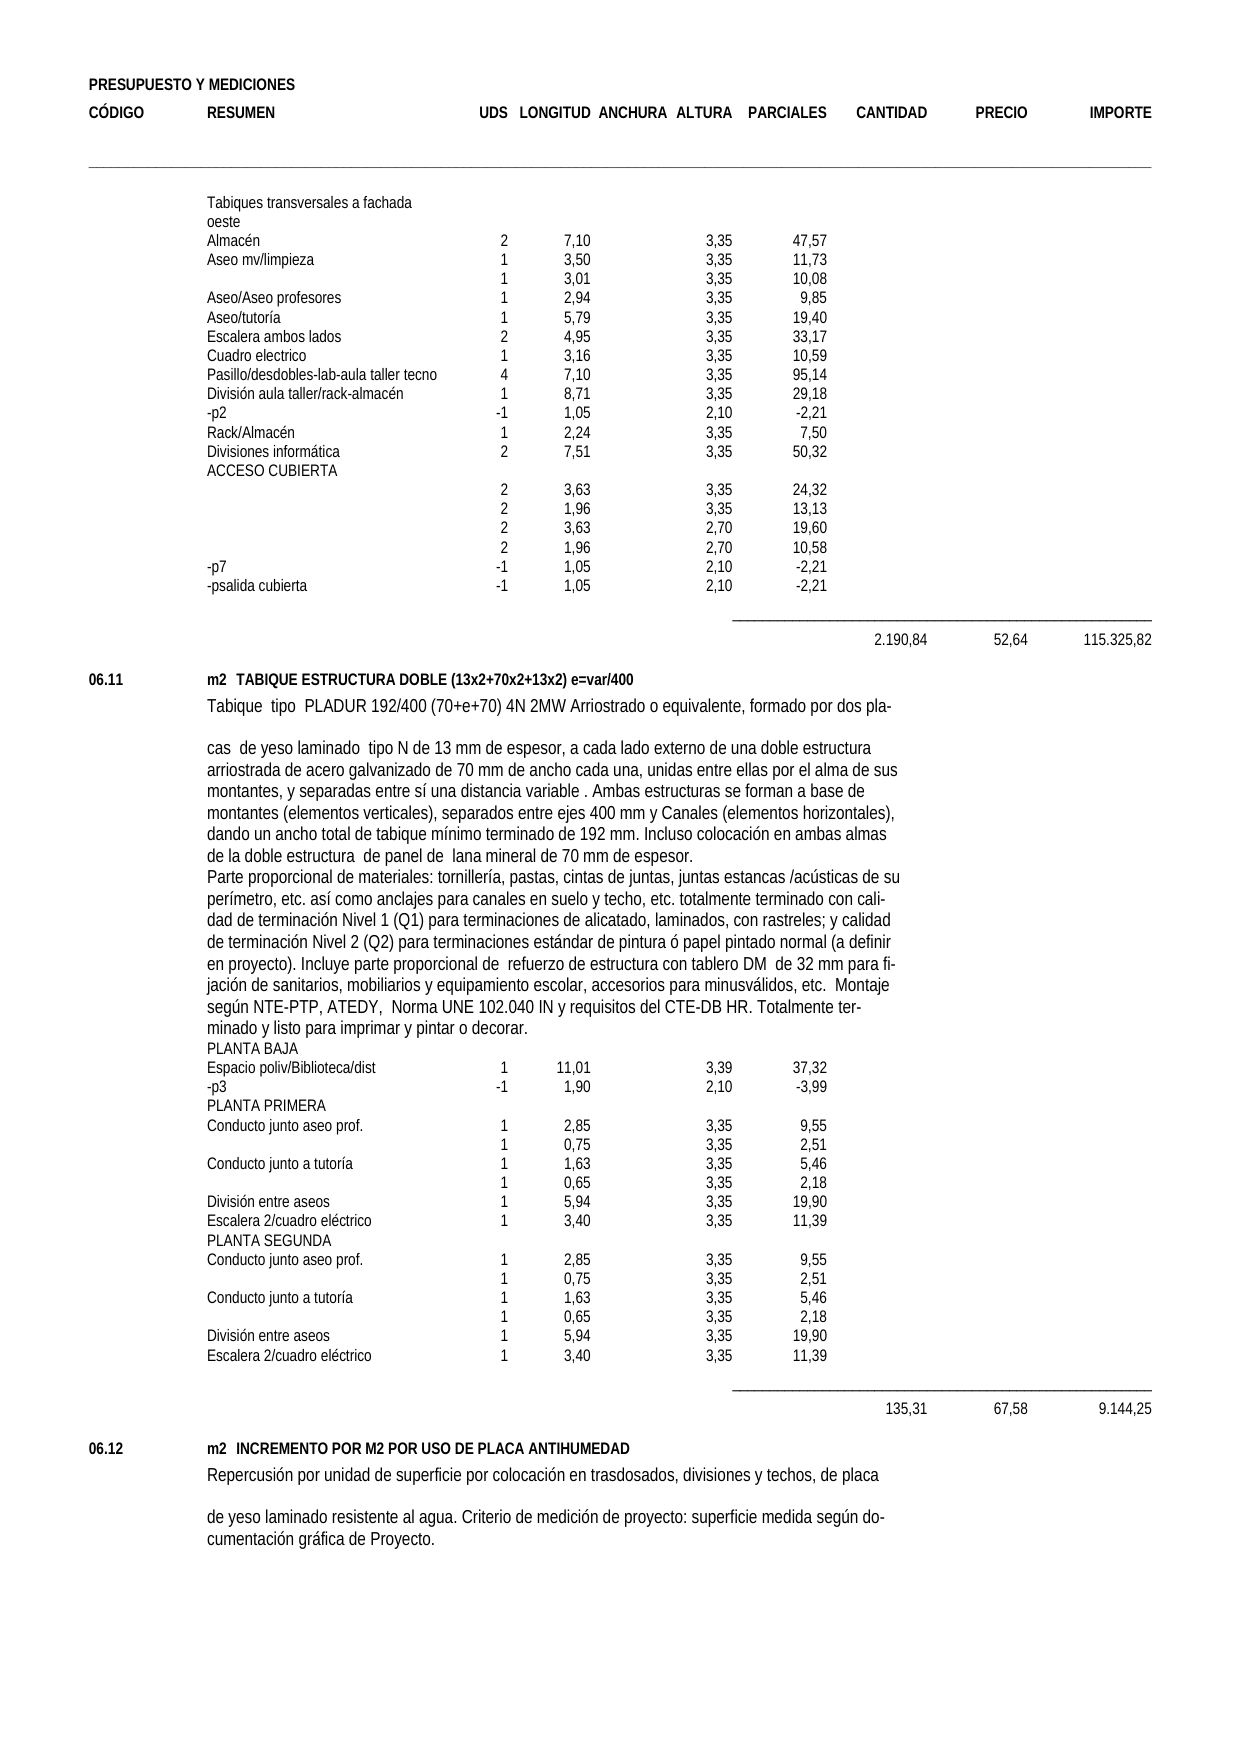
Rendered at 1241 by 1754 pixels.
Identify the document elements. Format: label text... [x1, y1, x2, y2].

text 2 3,63 2,70 19,60 [89, 518, 1211, 537]
text Escalera 2/cuadro eléctrico 1 3,40 3,35 11,39 [89, 1345, 1211, 1364]
text Espacio poliv/Biblioteca/dist 1 11,01 3,39 37,32 [89, 1058, 1211, 1077]
text cas de yeso laminado tipo N de 13 mm de espesor, a cada lado externo de una doble estructura [89, 737, 1211, 758]
text 06.11 m2 TABIQUE ESTRUCTURA DOBLE (13x2+70x2+13x2) e=var/400 [89, 669, 1211, 689]
text Cuadro electrico 1 3,16 3,35 10,59 [89, 346, 1211, 365]
text dad de terminación Nivel 1 (Q1) para terminaciones de alicatado, laminados, con rastreles; y calidad [89, 909, 1211, 931]
text dando un ancho total de tabique mínimo terminado de 192 mm. Incluso colocación en ambas almas [89, 823, 1211, 845]
text Divisiones informática 2 7,51 3,35 50,32 [89, 442, 1211, 461]
text 2 3,63 3,35 24,32 [89, 480, 1211, 499]
text PLANTA PRIMERA [89, 1096, 1211, 1115]
text Tabiques transversales a fachada [89, 192, 1211, 212]
text 1 0,65 3,35 2,18 [89, 1173, 1211, 1192]
text montantes (elementos verticales), separados entre ejes 400 mm y Canales (elementos horizontales), [89, 802, 1211, 823]
text de yeso laminado resistente al agua. Criterio de medición de proyecto: superficie medida según do- [89, 1506, 1211, 1528]
text División entre aseos 1 5,94 3,35 19,90 [89, 1192, 1211, 1211]
text Escalera ambos lados 2 4,95 3,35 33,17 [89, 327, 1211, 346]
text Aseo/tutoría 1 5,79 3,35 19,40 [89, 307, 1211, 327]
text Aseo/Aseo profesores 1 2,94 3,35 9,85 [89, 288, 1211, 307]
text Parte proporcional de materiales: tornillería, pastas, cintas de juntas, juntas estancas /acústicas de su [89, 866, 1211, 888]
text 1 0,75 3,35 2,51 [89, 1269, 1211, 1288]
text Conducto junto a tutoría 1 1,63 3,35 5,46 [89, 1154, 1211, 1173]
text Almacén 2 7,10 3,35 47,57 [89, 231, 1211, 250]
text 1 0,75 3,35 2,51 [89, 1134, 1211, 1154]
text de la doble estructura de panel de lana mineral de 70 mm de espesor. [89, 845, 1211, 866]
text -p3 -1 1,90 2,10 -3,99 [89, 1077, 1211, 1096]
text PLANTA BAJA [89, 1039, 1211, 1058]
text Tabique tipo PLADUR 192/400 (70+e+70) 4N 2MW Arriostrado o equivalente, formado por dos pla- [89, 694, 1211, 716]
text 2.190,84 52,64 115.325,82 [89, 629, 1211, 649]
text minado y listo para imprimar y pintar o decorar. [89, 1017, 1211, 1039]
text Pasillo/desdobles-lab-aula taller tecno 4 7,10 3,35 95,14 [89, 365, 1211, 384]
text 06.12 m2 INCREMENTO POR M2 POR USO DE PLACA ANTIHUMEDAD [89, 1439, 1211, 1458]
text de terminación Nivel 2 (Q2) para terminaciones estándar de pintura ó papel pintado normal (a definir [89, 931, 1211, 952]
text 135,31 67,58 9.144,25 [89, 1399, 1211, 1418]
text División aula taller/rack-almacén 1 8,71 3,35 29,18 [89, 384, 1211, 403]
text 2 1,96 2,70 10,58 [89, 537, 1211, 557]
text Repercusión por unidad de superficie por colocación en trasdosados, divisiones y techos, de placa [89, 1464, 1211, 1486]
text 1 3,01 3,35 10,08 [89, 269, 1211, 288]
text 2 1,96 3,35 13,13 [89, 499, 1211, 518]
text perímetro, etc. así como anclajes para canales en suelo y techo, etc. totalmente terminado con cali- [89, 888, 1211, 909]
text 1 0,65 3,35 2,18 [89, 1307, 1211, 1326]
text PLANTA SEGUNDA [89, 1230, 1211, 1249]
text Conducto junto aseo prof. 1 2,85 3,35 9,55 [89, 1115, 1211, 1134]
text Rack/Almacén 1 2,24 3,35 7,50 [89, 422, 1211, 442]
text según NTE-PTP, ATEDY, Norma UNE 102.040 IN y requisitos del CTE-DB HR. Totalmente ter- [89, 996, 1211, 1017]
text cumentación gráfica de Proyecto. [89, 1528, 1211, 1549]
text Conducto junto aseo prof. 1 2,85 3,35 9,55 [89, 1249, 1211, 1269]
text montantes, y separadas entre sí una distancia variable . Ambas estructuras se forman a base de [89, 780, 1211, 802]
text jación de sanitarios, mobiliarios y equipamiento escolar, accesorios para minusválidos, etc. Montaje [89, 974, 1211, 996]
text -p2 -1 1,05 2,10 -2,21 [89, 403, 1211, 422]
text oeste [89, 212, 1211, 231]
text Aseo mv/limpieza 1 3,50 3,35 11,73 [89, 250, 1211, 269]
text arriostrada de acero galvanizado de 70 mm de ancho cada una, unidas entre ellas por el alma de sus [89, 758, 1211, 780]
text Escalera 2/cuadro eléctrico 1 3,40 3,35 11,39 [89, 1211, 1211, 1230]
text Conducto junto a tutoría 1 1,63 3,35 5,46 [89, 1288, 1211, 1307]
text -p7 -1 1,05 2,10 -2,21 [89, 557, 1211, 576]
text -psalida cubierta -1 1,05 2,10 -2,21 [89, 576, 1211, 595]
text División entre aseos 1 5,94 3,35 19,90 [89, 1326, 1211, 1345]
text ACCESO CUBIERTA [89, 461, 1211, 480]
text en proyecto). Incluye parte proporcional de refuerzo de estructura con tablero DM de 32 mm para fi- [89, 952, 1211, 974]
